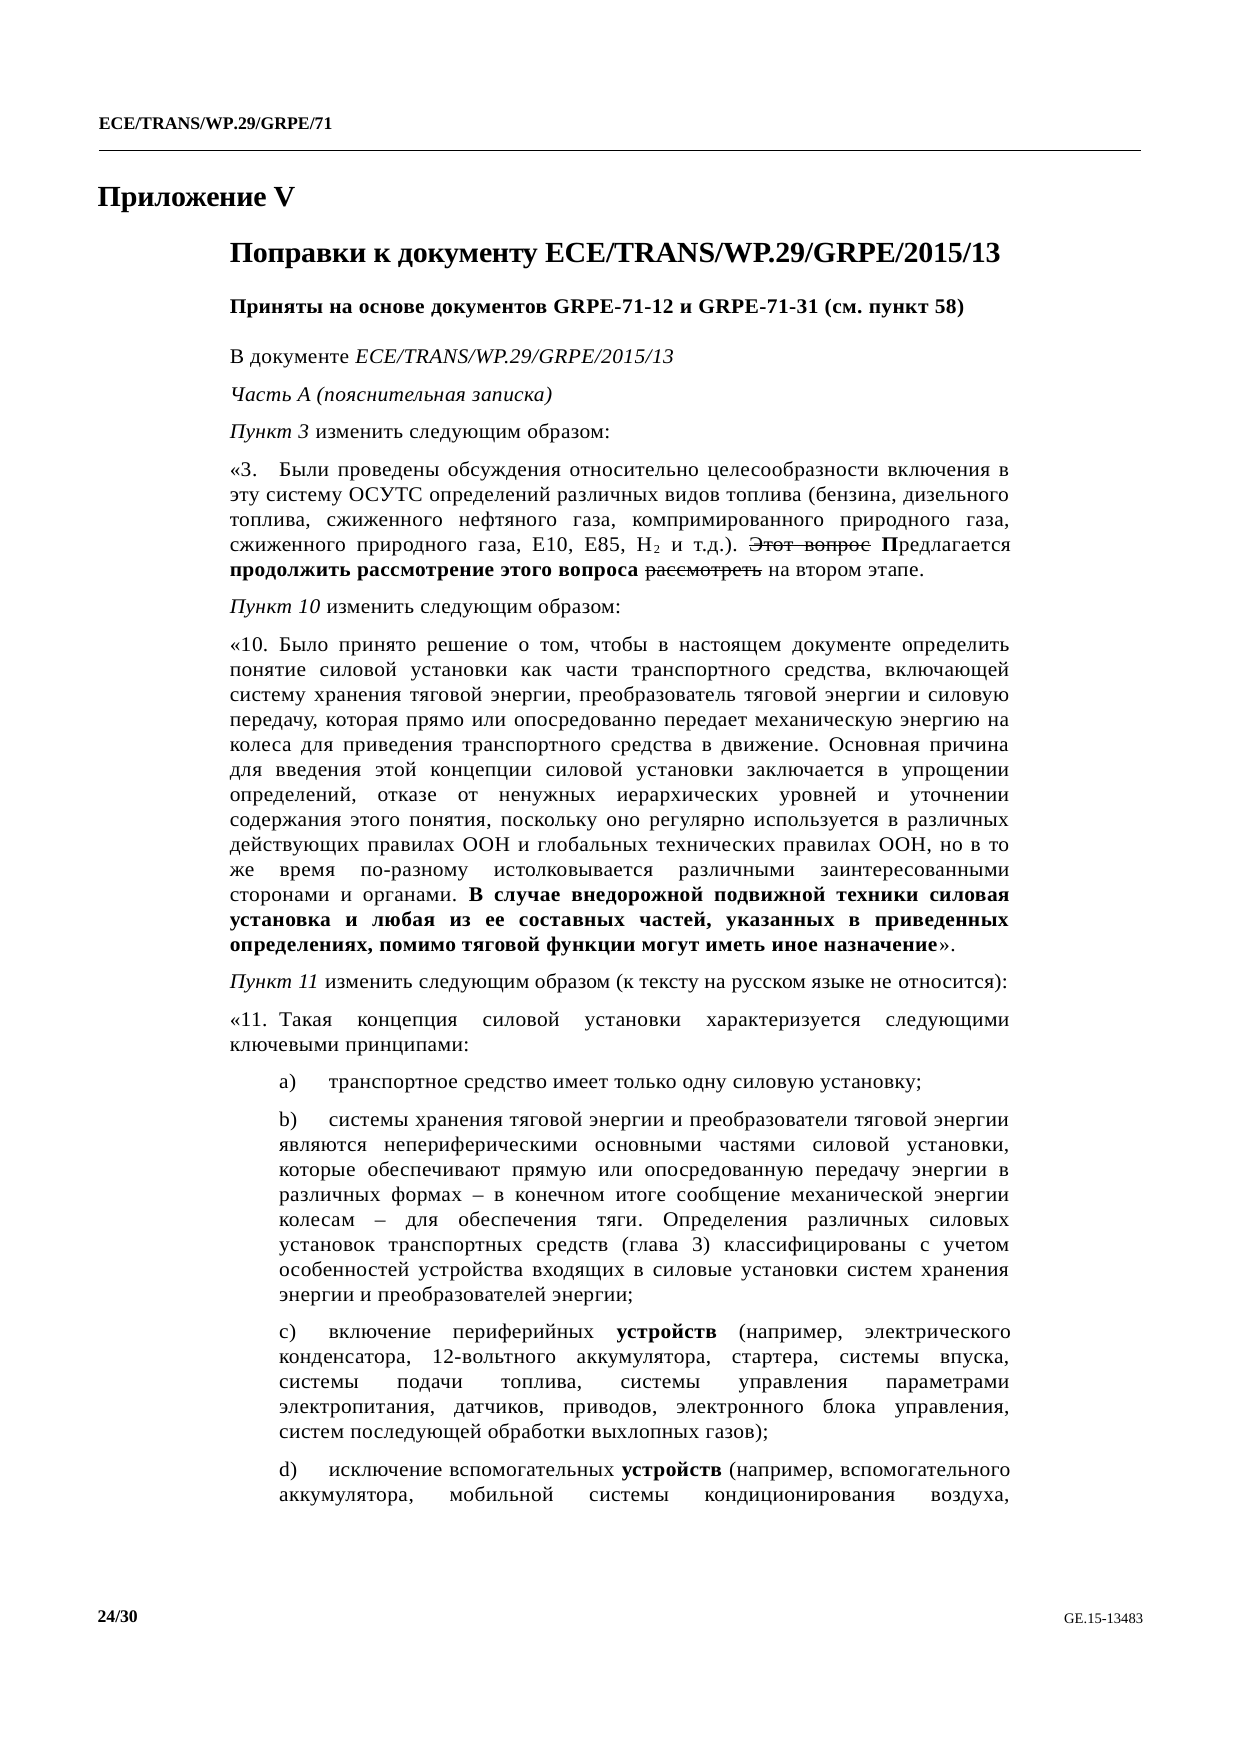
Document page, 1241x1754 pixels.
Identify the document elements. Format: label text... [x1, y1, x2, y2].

text Приложение V [97, 181, 1011, 213]
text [229, 1456, 1011, 1506]
text «3. Были проведены обсуждения относительно целесообразности включения в эту систему ОСУТС определений различных видов топлива (бензина, дизельного топлива, сжиженного нефтяного газа, компримированного природного газа, сжиженного природного газа, E10, E85, H2 и т.д.). Этот вопрос Предлагается продолжить рассмотрение этого вопроса рассмотреть на втором этапе. [229, 456, 1011, 581]
text Пункт 11 изменить следующим образом (к тексту на русском языке не относится): [229, 969, 1011, 994]
text Приняты на основе документов GRPE-71-12 и GRPE-71-31 (см. пункт 58) [97, 294, 1011, 319]
text c) включение периферийных устройств (например, электрического конденсатора, 12-вольтного аккумулятора, стартера, системы впуска, системы подачи топлива, системы управления параметрами электропитания, датчиков, приводов, электронного блока управления, систем последующей обработки выхлопных газов); [229, 1319, 1011, 1444]
text a) транспортное средство имеет только одну силовую установку; [229, 1069, 1011, 1094]
text b) системы хранения тяговой энергии и преобразователи тяговой энергии являются непериферическими основными частями силовой установки, которые обеспечивают прямую или опосредованную передачу энергии в различных формах – в конечном итоге сообщение механической энергии колесам – для обеспечения тяги. Определения различных силовых установок транспортных средств (глава 3) классифицированы с учетом особенностей устройства входящих в силовые установки систем хранения энергии и преобразователей энергии; [229, 1106, 1011, 1306]
text Поправки к документу ECE/TRANS/WP.29/GRPE/2015/13 [97, 238, 1011, 269]
text Пункт 10 изменить следующим образом: [229, 594, 1011, 619]
text Часть A (пояснительная записка) [229, 381, 1011, 406]
text Пункт 3 изменить следующим образом: [229, 419, 1011, 444]
text «10. Было принято решение о том, чтобы в настоящем документе определить понятие силовой установки как части транспортного средства, включающей систему хранения тяговой энергии, преобразователь тяговой энергии и силовую передачу, которая прямо или опосредованно передает механическую энергию на колеса для приведения транспортного средства в движение. Основная причина для введения этой концепции силовой установки заключается в упрощении определений, отказе от ненужных иерархических уровней и уточнении содержания этого понятия, поскольку оно регулярно используется в различных действующих правилах ООН и глобальных технических правилах ООН, но в то же время по-разному истолковывается различными заинтересованными сторонами и органами. В случае внедорожной подвижной техники силовая установка и любая из ее составных частей, указанных в приведенных определениях, помимо тяговой функции могут иметь иное назначение». [229, 631, 1011, 956]
text «11. Такая концепция силовой установки характеризуется следующими ключевыми принципами: [229, 1006, 1011, 1056]
text В документе ECE/TRANS/WP.29/GRPE/2015/13 [229, 344, 1011, 369]
